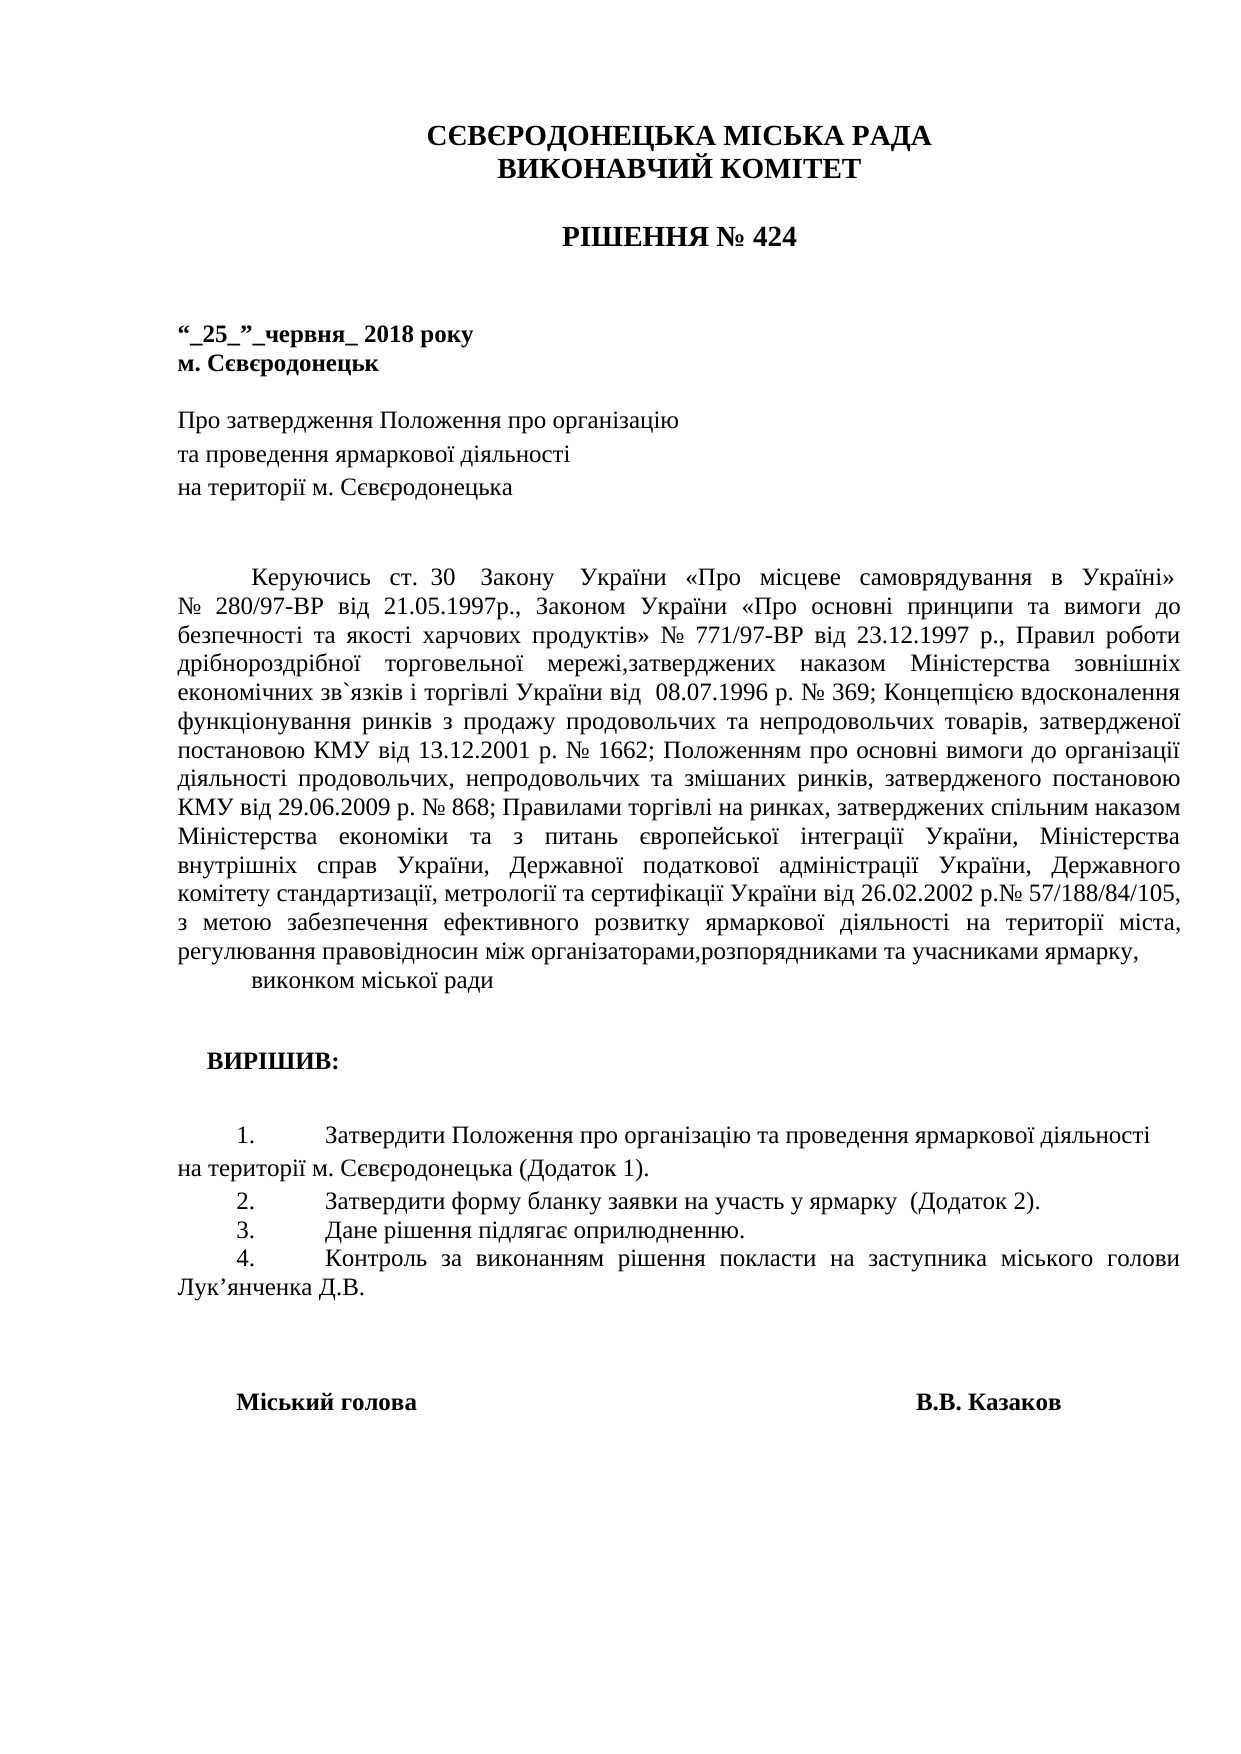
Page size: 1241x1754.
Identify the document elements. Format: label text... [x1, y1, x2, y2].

text ВИРІШИВ: [207, 1046, 1181, 1075]
text м. Сєвєродонецьк [177, 348, 1181, 377]
text та проведення ярмаркової діяльності [177, 439, 1181, 467]
text виконком міської ради [177, 965, 1181, 993]
text 2. Затвердити форму бланку заявки на участь у ярмарку (Додаток 2). [177, 1186, 1181, 1215]
text Керуючись ст. 30 Закону України «Про місцеве самоврядування в Україні» [177, 562, 1181, 591]
text “_25_”_червня_ 2018 року [177, 319, 1181, 348]
text Про затвердження Положення про організацію [177, 406, 1181, 434]
text на території м. Сєвєродонецька [177, 472, 1181, 500]
text ВИКОНАВЧИЙ КОМІТЕТ [177, 152, 1181, 185]
text СЄВЄРОДОНЕЦЬКА МІСЬКА РАДА [177, 118, 1181, 152]
text РІШЕННЯ 424 [177, 219, 1181, 252]
text 4. Контроль за виконанням рішення покласти на заступника міського голови Лук’янченка Д.В. [177, 1243, 1181, 1301]
text Міський голова В.В. Казаков [177, 1387, 1181, 1416]
text № 280/97-ВР від 21.05.1997р., Законом України «Про основні принципи та вимоги до безпечності та якості харчових продуктів» № 771/97-ВР від 23.12.1997 р., Правил роботи дрібнороздрібної торговельної мережі,затверджених наказом Міністерства зовнішніх економічних зв`язків і торгівлі України від 08.07.1996 р. № 369; Концепцією вдосконалення функціонування ринків з продажу продовольчих та непродовольчих товарів, затвердженої постановою КМУ від 13.12.2001 р. № 1662; Положенням про основні вимоги до організації діяльності продовольчих, непродовольчих та змішаних ринків, затвердженого постановою КМУ від 29.06.2009 р. № 868; Правилами торгівлі на ринках, затверджених спільним наказом Міністерства економіки та з питань європейської інтеграції України, Міністерства внутрішніх справ України, Державної податкової адміністрації України, Державного комітету стандартизації, метрології та сертифікації України від 26.02.2002 р.№ 57/188/84/105, з метою забезпечення ефективного розвитку ярмаркової діяльності на території міста, регулювання правовідносин між організаторами,розпорядниками та учасниками ярмарку, [177, 591, 1181, 965]
text 1. Затвердити Положення про організацію та проведення ярмаркової діяльності на території м. Сєвєродонецька (Додаток 1). [177, 1120, 1181, 1182]
text 3. Дане рішення підлягає оприлюдненню. [177, 1215, 1181, 1243]
